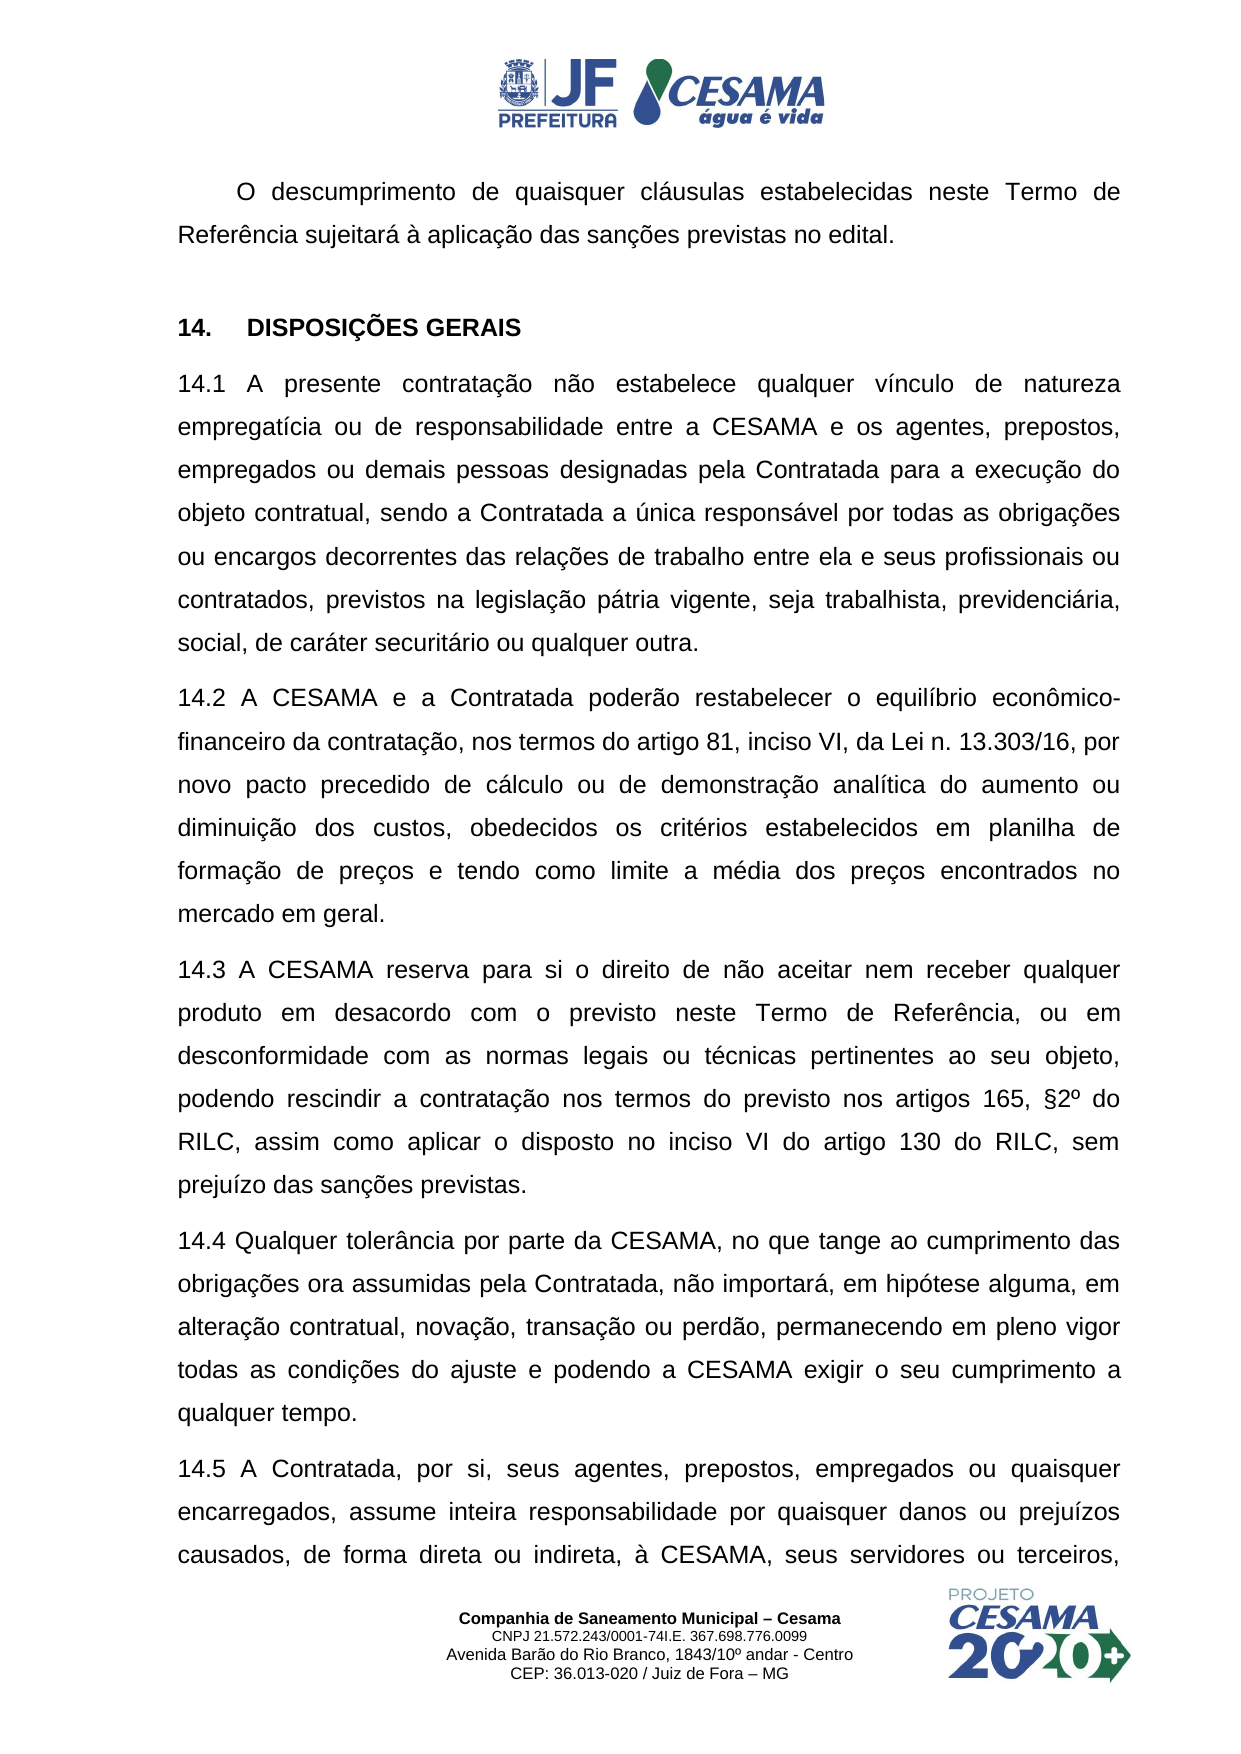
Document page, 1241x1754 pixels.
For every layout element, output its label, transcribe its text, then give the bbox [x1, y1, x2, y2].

picture [497, 59, 825, 128]
picture [948, 1588, 1131, 1683]
text 14.1 A presente contratação não estabelece qualquer vínculo de natureza empregatícia ou de responsabilidade entre a CESAMA e os agentes, prepostos, empregados ou demais pessoas designadas pela Contratada para a execução do objeto contratual, sendo a Contratada a única responsável por todas as obrigações ou encargos decorrentes das relações de trabalho entre ela e seus profissionais ou contratados, previstos na legislação pátria vigente, seja trabalhista, previdenciária, social, de caráter securitário ou qualquer outra. [177, 369, 1122, 657]
text O descumprimento de quaisquer cláusulas estabelecidas neste Termo de Referência sujeitará à aplicação das sanções previstas no edital. [177, 177, 1122, 249]
text 14.3 A CESAMA reserva para si o direito de não aceitar nem receber qualquer produto em desacordo com o previsto neste Termo de Referência, ou em desconformidade com as normas legais ou técnicas pertinentes ao seu objeto, podendo rescindir a contratação nos termos do previsto nos artigos 165, §2º do RILC, assim como aplicar o disposto no inciso VI do artigo 130 do RILC, sem prejuízo das sanções previstas. [177, 955, 1122, 1199]
text 14.4 Qualquer tolerância por parte da CESAMA, no que tange ao cumprimento das obrigações ora assumidas pela Contratada, não importará, em hipótese alguma, em alteração contratual, novação, transação ou perdão, permanecendo em pleno vigor todas as condições do ajuste e podendo a CESAMA exigir o seu cumprimento a qualquer tempo. [177, 1226, 1122, 1427]
text 14. DISPOSIÇÕES GERAIS [177, 313, 1122, 342]
text 14.2 A CESAMA e a Contratada poderão restabelecer o equilíbrio econômico-financeiro da contratação, nos termos do artigo 81, inciso VI, da Lei n. 13.303/16, por novo pacto precedido de cálculo ou de demonstração analítica do aumento ou diminuição dos custos, obedecidos os critérios estabelecidos em planilha de formação de preços e tendo como limite a média dos preços encontrados no mercado em geral. [177, 683, 1122, 928]
